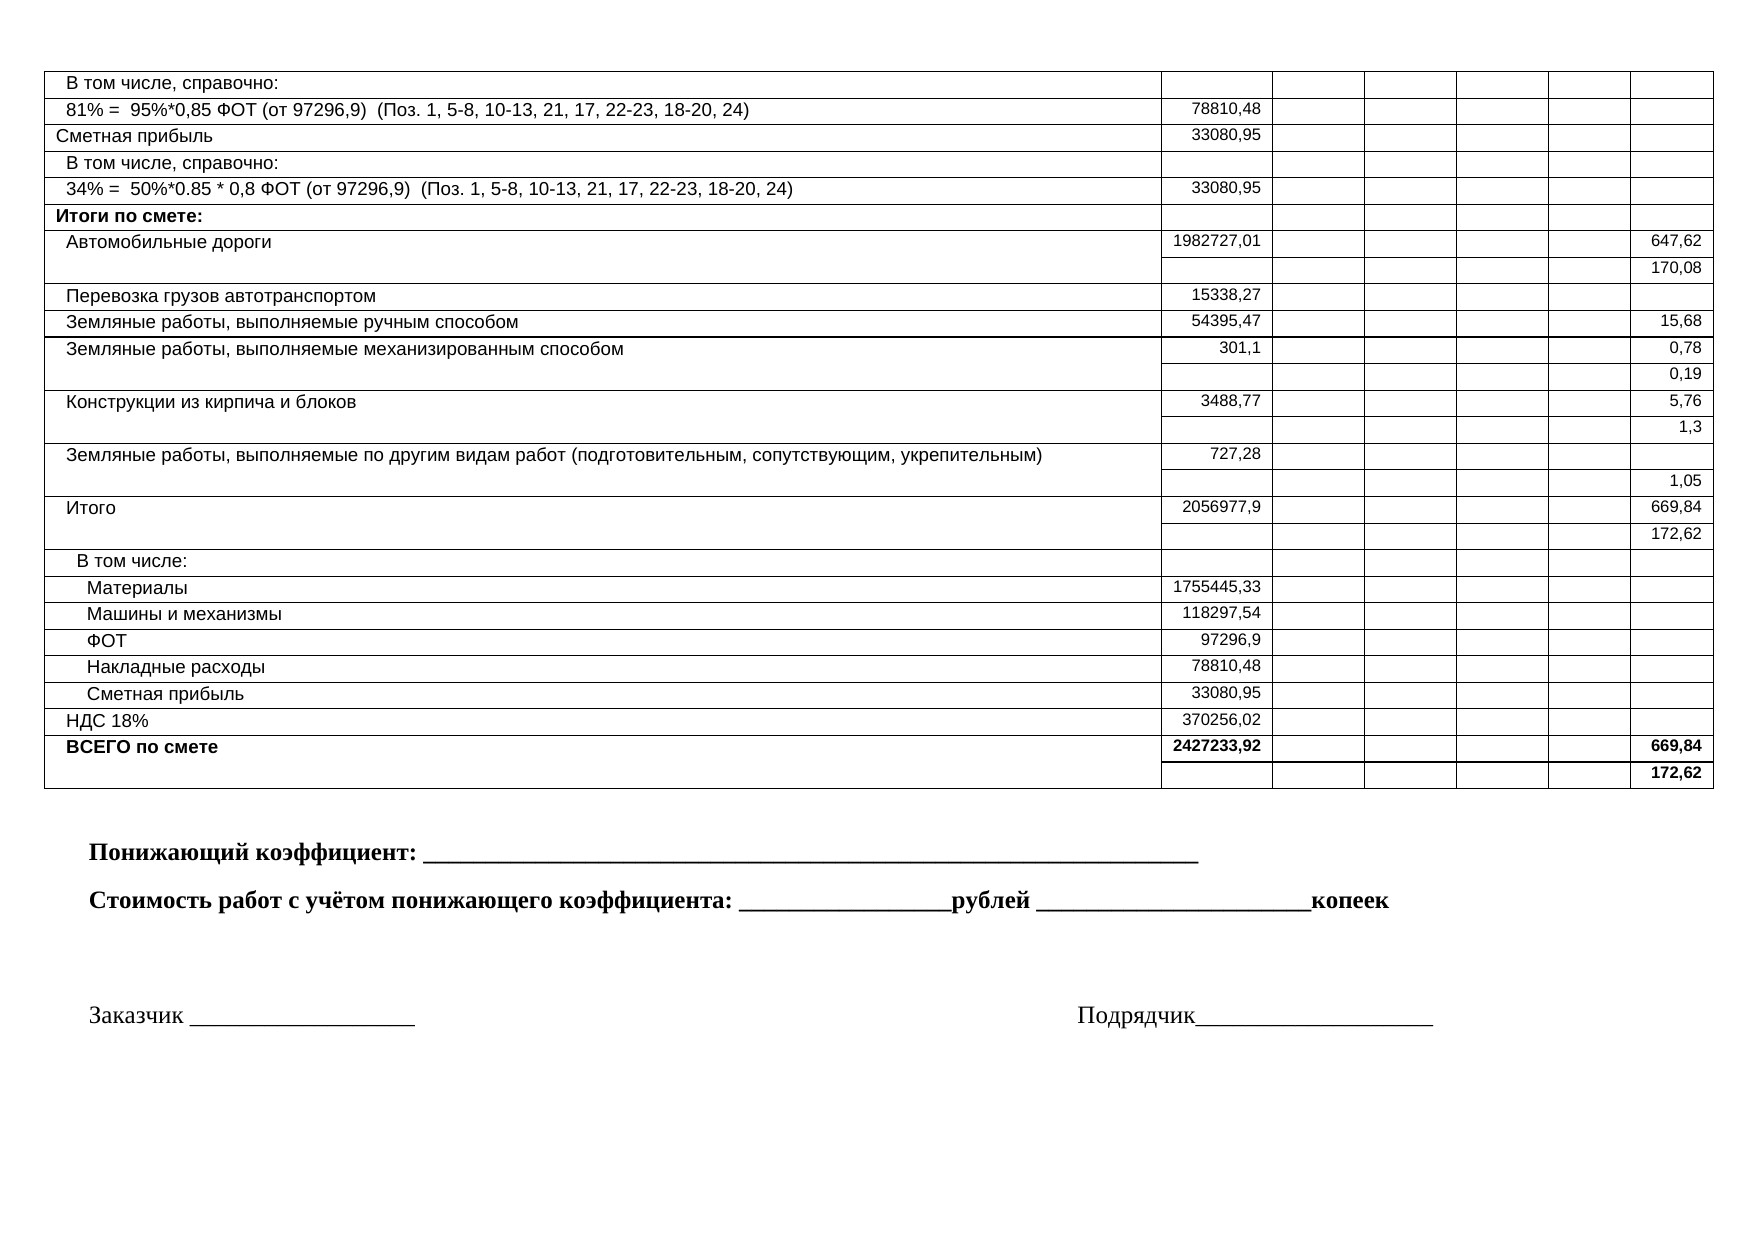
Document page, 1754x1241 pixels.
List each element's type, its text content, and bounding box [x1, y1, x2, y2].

table_cell [1273, 125, 1364, 151]
table_cell [1549, 152, 1630, 177]
text Заказчик __________________ Подрядчик___________________ [89, 1000, 1665, 1029]
table_cell [1549, 99, 1630, 124]
table_cell [1457, 524, 1548, 549]
table_cell 33080,95 [1162, 178, 1272, 204]
table_cell В том числе: [45, 550, 1161, 576]
table_cell [1631, 284, 1713, 310]
table_cell [1162, 258, 1272, 283]
table_cell 1,05 [1631, 470, 1713, 496]
table_cell [1365, 72, 1456, 97]
table_cell [1549, 683, 1630, 708]
table_cell 301,1 [1162, 338, 1272, 363]
table_cell 97296,9 [1162, 630, 1272, 655]
table_cell 170,08 [1631, 258, 1713, 283]
table_cell [1273, 603, 1364, 629]
table_cell [1365, 364, 1456, 389]
table_cell [1273, 99, 1364, 124]
table_cell Конструкции из кирпича и блоков [45, 391, 1161, 443]
table_cell [1549, 497, 1630, 522]
table_cell [1631, 178, 1713, 204]
table_cell [1365, 577, 1456, 602]
table_cell [1631, 444, 1713, 469]
table_cell [1365, 258, 1456, 283]
table_cell [1457, 603, 1548, 629]
table_cell [1457, 550, 1548, 576]
table_cell [1273, 311, 1364, 336]
table_cell 669,84 [1631, 736, 1713, 761]
table_cell [1457, 444, 1548, 469]
table_cell [1549, 311, 1630, 336]
table_cell [1457, 497, 1548, 522]
table_cell [1549, 284, 1630, 310]
table_cell [1457, 577, 1548, 602]
table_cell 1755445,33 [1162, 577, 1272, 602]
table_cell 647,62 [1631, 231, 1713, 257]
table_cell [1273, 417, 1364, 443]
table_cell [1365, 550, 1456, 576]
table_cell [1631, 656, 1713, 682]
table_cell 3488,77 [1162, 391, 1272, 416]
table_cell [1457, 231, 1548, 257]
table_cell [1457, 656, 1548, 682]
table_cell НДС 18% [45, 709, 1161, 735]
table_cell ВСЕГО по смете [45, 736, 1161, 788]
table_cell [1549, 470, 1630, 496]
table_cell [1457, 391, 1548, 416]
table_cell 81% = 95%*0,85 ФОТ (от 97296,9) (Поз. 1, 5-8, 10-13, 21, 17, 22-23, 18-20, 24) [45, 99, 1161, 124]
table_cell [1273, 709, 1364, 735]
table_cell [1365, 391, 1456, 416]
text Понижающий коэффициент: ______________________________________________________________ [89, 837, 1665, 866]
table_cell [1162, 417, 1272, 443]
table_cell [1457, 470, 1548, 496]
table_cell [1457, 630, 1548, 655]
table_cell [1631, 125, 1713, 151]
table_cell [1273, 497, 1364, 522]
table_cell [1549, 205, 1630, 230]
table_cell [1631, 683, 1713, 708]
table_cell 172,62 [1631, 763, 1713, 788]
table_cell [1549, 72, 1630, 97]
table_cell 727,28 [1162, 444, 1272, 469]
table_cell [1457, 683, 1548, 708]
table_cell Накладные расходы [45, 656, 1161, 682]
table_cell [1273, 72, 1364, 97]
table_cell [1365, 338, 1456, 363]
table_cell [1273, 630, 1364, 655]
table_cell [1273, 736, 1364, 761]
table_cell [1457, 364, 1548, 389]
table_cell В том числе, справочно: [45, 72, 1161, 97]
table_cell Сметная прибыль [45, 125, 1161, 151]
table_cell [1631, 72, 1713, 97]
table_cell [1162, 470, 1272, 496]
table_cell [1162, 763, 1272, 788]
table_cell [1457, 205, 1548, 230]
table_cell [1273, 763, 1364, 788]
table_cell [1365, 125, 1456, 151]
table_cell [1457, 338, 1548, 363]
table_cell [1631, 205, 1713, 230]
table_cell [1365, 656, 1456, 682]
table_cell [1549, 258, 1630, 283]
table_cell [1549, 338, 1630, 363]
table_cell [1549, 603, 1630, 629]
table_cell 172,62 [1631, 524, 1713, 549]
table_cell [1549, 577, 1630, 602]
table_cell [1273, 258, 1364, 283]
table_cell [1162, 152, 1272, 177]
table_cell [1273, 338, 1364, 363]
table_cell 2056977,9 [1162, 497, 1272, 522]
table_cell [1549, 763, 1630, 788]
table_cell [1365, 736, 1456, 761]
table_cell [1273, 656, 1364, 682]
table_cell [1549, 364, 1630, 389]
table_cell [1273, 152, 1364, 177]
table_cell [1273, 178, 1364, 204]
table_cell [1457, 178, 1548, 204]
table_cell [1549, 709, 1630, 735]
table_cell [1365, 99, 1456, 124]
table_cell [1162, 364, 1272, 389]
table_cell [1549, 444, 1630, 469]
table_cell 5,76 [1631, 391, 1713, 416]
table_cell [1549, 630, 1630, 655]
table_cell 669,84 [1631, 497, 1713, 522]
table_cell 15,68 [1631, 311, 1713, 336]
table_cell [1365, 709, 1456, 735]
table_cell [1365, 497, 1456, 522]
table_cell [1365, 630, 1456, 655]
table_cell 78810,48 [1162, 656, 1272, 682]
table_cell [1162, 205, 1272, 230]
table_cell [1365, 444, 1456, 469]
table_cell 370256,02 [1162, 709, 1272, 735]
table_cell [1549, 125, 1630, 151]
table_cell Земляные работы, выполняемые ручным способом [45, 311, 1161, 336]
table_cell [1457, 99, 1548, 124]
table_cell [1273, 470, 1364, 496]
table_cell [1365, 603, 1456, 629]
table_cell [1549, 417, 1630, 443]
table_cell [1457, 125, 1548, 151]
table_cell Материалы [45, 577, 1161, 602]
table_cell Сметная прибыль [45, 683, 1161, 708]
table_cell [1365, 178, 1456, 204]
table_cell 0,78 [1631, 338, 1713, 363]
table_cell [1365, 763, 1456, 788]
table_cell [1273, 284, 1364, 310]
table_cell ФОТ [45, 630, 1161, 655]
table_cell [1549, 178, 1630, 204]
table_cell [1457, 72, 1548, 97]
table_cell [1631, 577, 1713, 602]
table_cell [1457, 709, 1548, 735]
table_cell [1365, 417, 1456, 443]
table_cell [1365, 231, 1456, 257]
table_cell [1162, 72, 1272, 97]
table_cell Итоги по смете: [45, 205, 1161, 230]
table_cell [1365, 205, 1456, 230]
table_cell 0,19 [1631, 364, 1713, 389]
table_cell [1273, 550, 1364, 576]
table_cell Итого [45, 497, 1161, 549]
table_cell [1365, 311, 1456, 336]
table_cell [1549, 656, 1630, 682]
table_cell [1457, 417, 1548, 443]
table_cell [1273, 231, 1364, 257]
table_cell 15338,27 [1162, 284, 1272, 310]
table_cell [1273, 391, 1364, 416]
table_cell [1549, 550, 1630, 576]
table_cell Перевозка грузов автотранспортом [45, 284, 1161, 310]
table_cell [1273, 683, 1364, 708]
table_cell [1457, 284, 1548, 310]
table_cell [1631, 550, 1713, 576]
table_cell 33080,95 [1162, 125, 1272, 151]
table_cell [1631, 152, 1713, 177]
table_cell Земляные работы, выполняемые по другим видам работ (подготовительным, сопутствующим, укрепительным) [45, 444, 1161, 496]
table_cell [1549, 391, 1630, 416]
table_cell [1162, 550, 1272, 576]
table_cell [1457, 763, 1548, 788]
table_cell 33080,95 [1162, 683, 1272, 708]
table_cell 1,3 [1631, 417, 1713, 443]
table_cell [1631, 630, 1713, 655]
table_cell 2427233,92 [1162, 736, 1272, 761]
table_cell [1365, 284, 1456, 310]
table_cell Автомобильные дороги [45, 231, 1161, 283]
table_cell 54395,47 [1162, 311, 1272, 336]
table_cell [1549, 736, 1630, 761]
table_cell [1631, 99, 1713, 124]
table_cell [1273, 524, 1364, 549]
table_cell [1162, 524, 1272, 549]
table_cell Машины и механизмы [45, 603, 1161, 629]
table_cell [1457, 736, 1548, 761]
table_cell [1365, 152, 1456, 177]
table_cell [1457, 152, 1548, 177]
table_cell 34% = 50%*0.85 * 0,8 ФОТ (от 97296,9) (Поз. 1, 5-8, 10-13, 21, 17, 22-23, 18-20, 24) [45, 178, 1161, 204]
table_cell [1457, 258, 1548, 283]
table_cell [1549, 231, 1630, 257]
table_cell В том числе, справочно: [45, 152, 1161, 177]
table_cell [1273, 364, 1364, 389]
table_cell [1365, 683, 1456, 708]
table_cell [1549, 524, 1630, 549]
table_cell [1631, 709, 1713, 735]
table_cell [1273, 205, 1364, 230]
table_cell 1982727,01 [1162, 231, 1272, 257]
text Стоимость работ с учётом понижающего коэффициента: _________________рублей ______________________копеек [89, 885, 1665, 914]
table_cell [1457, 311, 1548, 336]
table_cell [1365, 470, 1456, 496]
table_cell 118297,54 [1162, 603, 1272, 629]
table_cell Земляные работы, выполняемые механизированным способом [45, 338, 1161, 389]
table_cell 78810,48 [1162, 99, 1272, 124]
table_cell [1273, 444, 1364, 469]
table_cell [1631, 603, 1713, 629]
table_cell [1365, 524, 1456, 549]
table_cell [1273, 577, 1364, 602]
